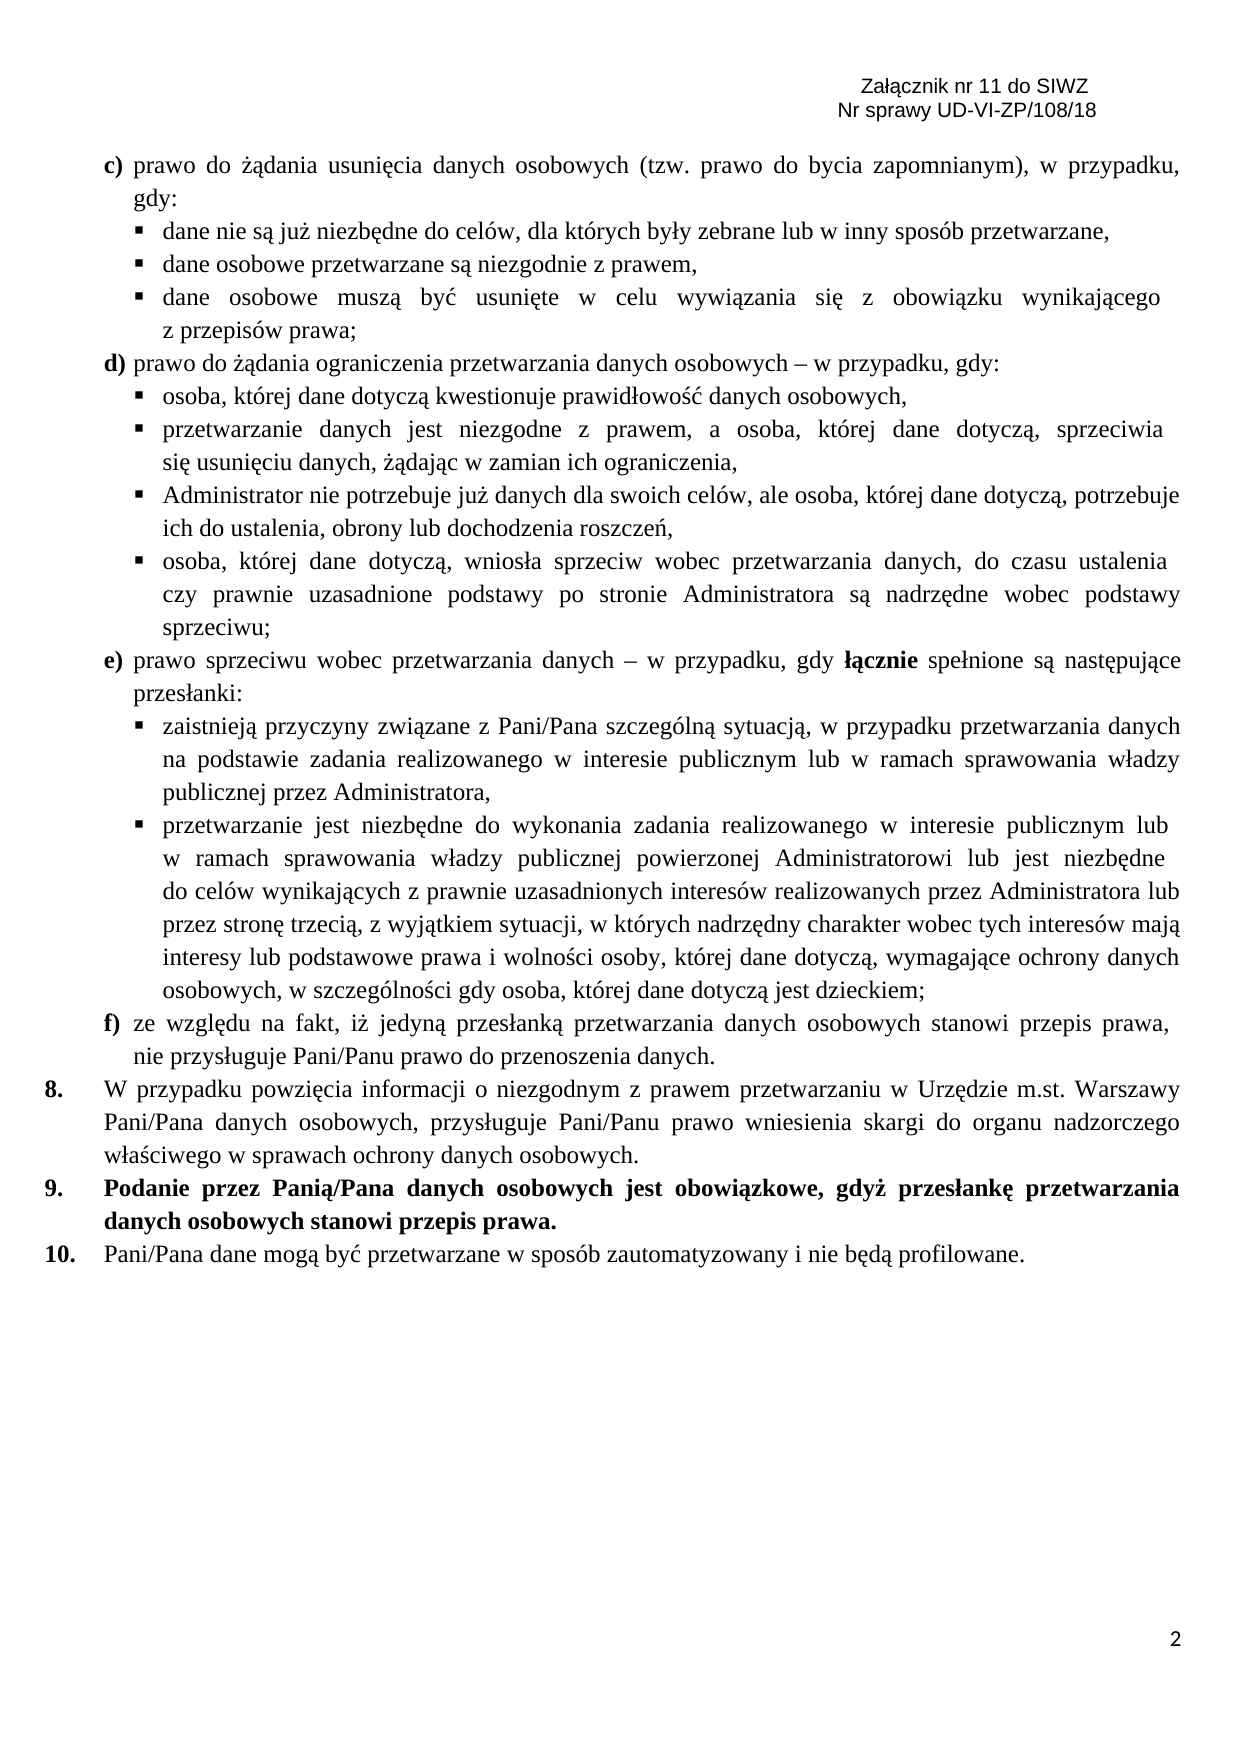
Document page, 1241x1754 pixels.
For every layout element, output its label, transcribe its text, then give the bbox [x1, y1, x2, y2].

list Administrator nie potrzebuje już danych dla swoich celów, ale osoba, której dane dotyczą, potrzebuje ich do ustalenia, obrony lub dochodzenia roszczeń, [133, 480, 1181, 542]
list osoba, której dane dotyczą, wniosła sprzeciw wobec przetwarzania danych, do czasu ustalenia czy prawnie uzasadnione podstawy po stronie Administratora są nadrzędne wobec podstawy sprzeciwu; [133, 546, 1181, 641]
list zaistnieją przyczyny związane z Pani/Pana szczególną sytuacją, w przypadku przetwarzania danych na podstawie zadania realizowanego w interesie publicznym lub w ramach sprawowania władzy publicznej przez Administratora, [133, 711, 1181, 806]
list przetwarzanie danych jest niezgodne z prawem, a osoba, której dane dotyczą, sprzeciwia się usunięciu danych, żądając w zamian ich ograniczenia, [133, 414, 1181, 476]
text f) ze względu na fakt, iż jedyną przesłanką przetwarzania danych osobowych stanowi przepis prawa, nie przysługuje Pani/Panu prawo do przenoszenia danych. [103, 1008, 1181, 1070]
list Pani/Pana dane mogą być przetwarzane w sposób zautomatyzowany i nie będą profilowane. [44, 1239, 1181, 1268]
list dane nie są już niezbędne do celów, dla których były zebrane lub w inny sposób przetwarzane, [133, 216, 1181, 244]
list przetwarzanie jest niezbędne do wykonania zadania realizowanego w interesie publicznym lub w ramach sprawowania władzy publicznej powierzonej Administratorowi lub jest niezbędne do celów wynikających z prawnie uzasadnionych interesów realizowanych przez Administratora lub przez stronę trzecią, z wyjątkiem sytuacji, w których nadrzędny charakter wobec tych interesów mają interesy lub podstawowe prawa i wolności osoby, której dane dotyczą, wymagające ochrony danych osobowych, w szczególności gdy osoba, której dane dotyczą jest dzieckiem; [133, 810, 1181, 1004]
list dane osobowe muszą być usunięte w celu wywiązania się z obowiązku wynikającego z przepisów prawa; [133, 282, 1181, 344]
list W przypadku powzięcia informacji o niezgodnym z prawem przetwarzaniu w Urzędzie m.st. Warszawy Pani/Pana danych osobowych, przysługuje Pani/Panu prawo wniesienia skargi do organu nadzorczego właściwego w sprawach ochrony danych osobowych. [44, 1074, 1181, 1169]
list osoba, której dane dotyczą kwestionuje prawidłowość danych osobowych, [133, 381, 1181, 410]
text e) prawo sprzeciwu wobec przetwarzania danych – w przypadku, gdy łącznie spełnione są następujące przesłanki: [103, 645, 1181, 707]
text c) prawo do żądania usunięcia danych osobowych (tzw. prawo do bycia zapomnianym), w przypadku, gdy: [103, 150, 1181, 212]
list dane osobowe przetwarzane są niezgodnie z prawem, [133, 249, 1181, 278]
list Podanie przez Panią/Pana danych osobowych jest obowiązkowe, gdyż przesłankę przetwarzania danych osobowych stanowi przepis prawa. [44, 1173, 1181, 1235]
text d) prawo do żądania ograniczenia przetwarzania danych osobowych – w przypadku, gdy: [103, 348, 1181, 377]
